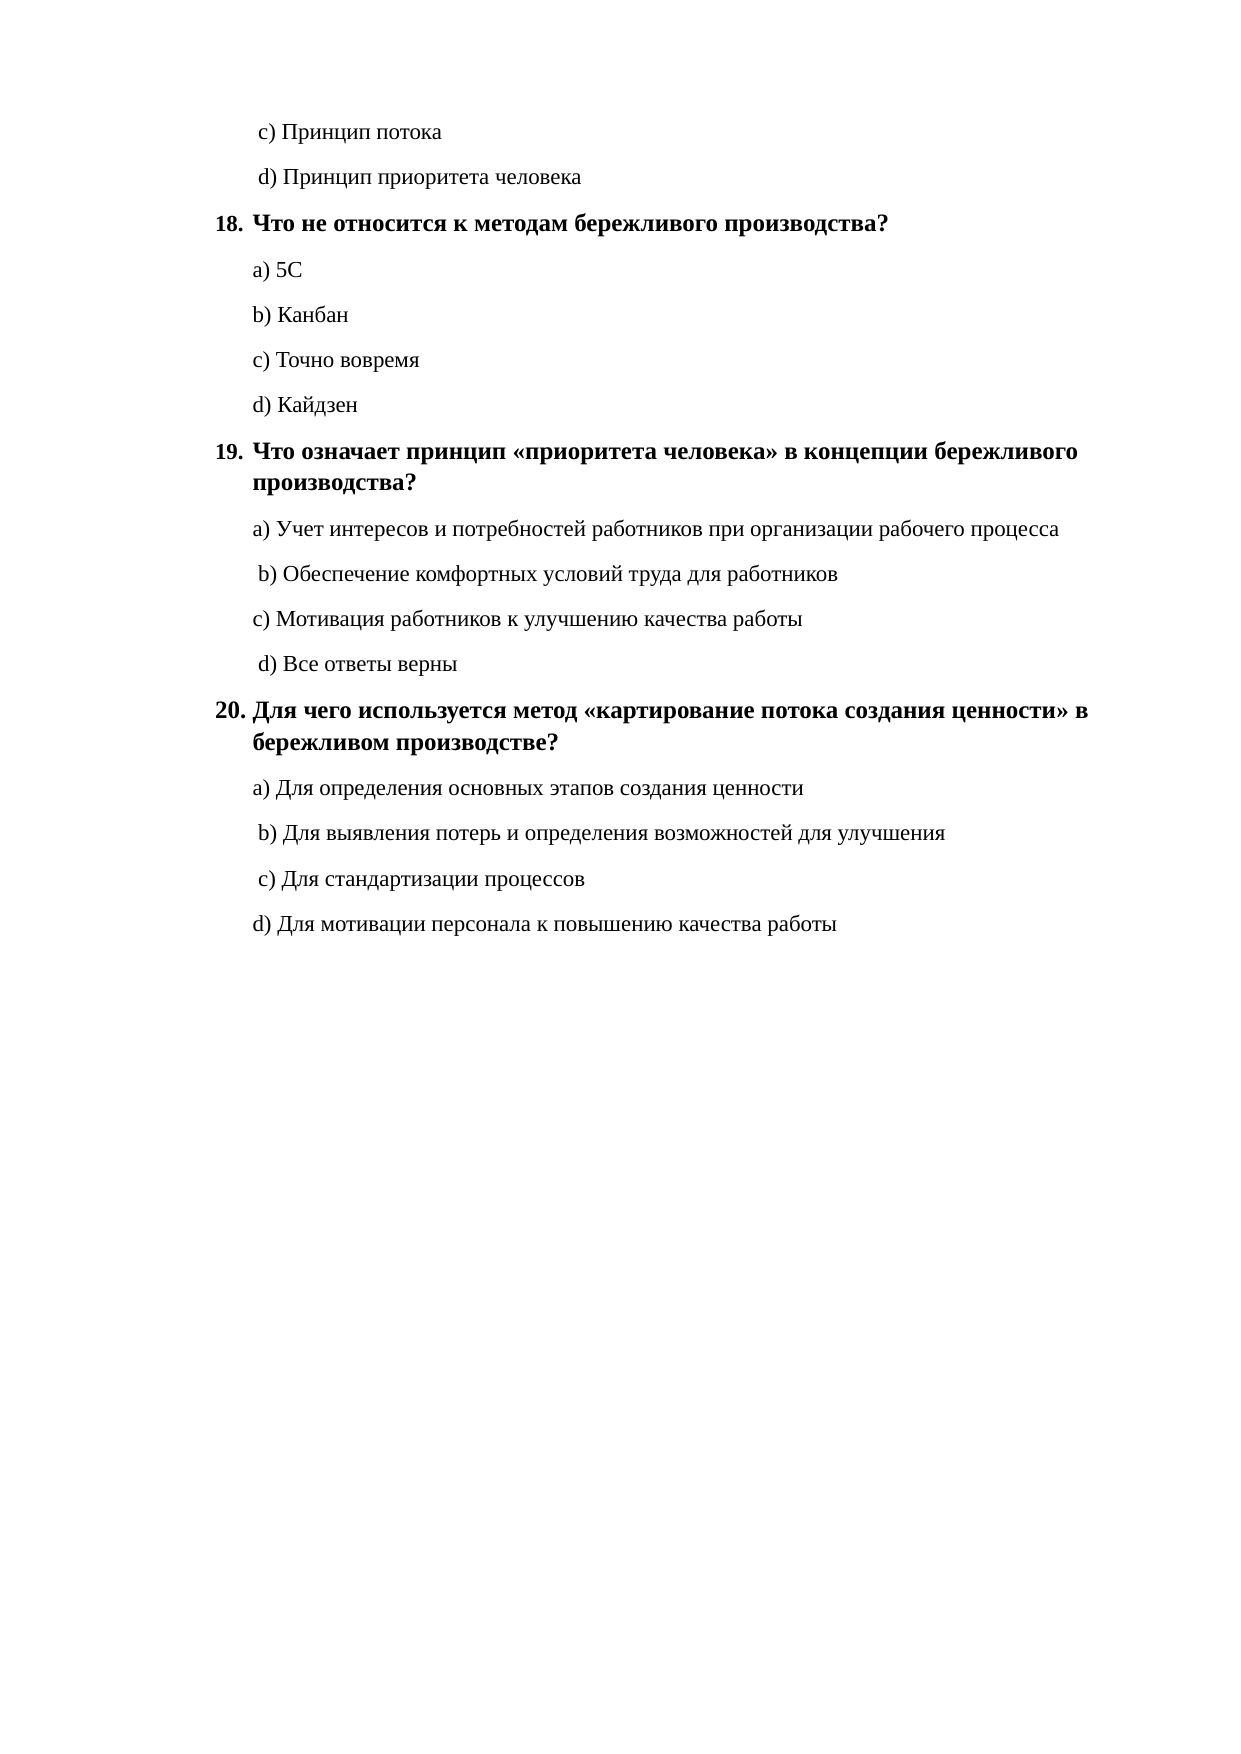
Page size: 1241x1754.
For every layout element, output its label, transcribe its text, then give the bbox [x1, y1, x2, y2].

text b) Для выявления потерь и определения возможностей для улучшения [252, 819, 1152, 846]
text b) Канбан [252, 301, 1152, 327]
text d) Принцип приоритета человека [252, 163, 1152, 189]
text d) Кайдзен [252, 391, 1152, 418]
text c) Принцип потока [252, 118, 1152, 144]
text a) Учет интересов и потребностей работников при организации рабочего процесса [252, 515, 1152, 542]
list Что не относится к методам бережливого производства? [215, 208, 1152, 237]
text c) Мотивация работников к улучшению качества работы [252, 605, 1152, 632]
list Что означает принцип «приоритета человека» в концепции бережливого производства? [215, 436, 1152, 496]
list Для чего используется метод «картирование потока создания ценности» в бережливом производстве? [215, 696, 1152, 755]
text a) Для определения основных этапов создания ценности [252, 774, 1152, 801]
text c) Для стандартизации процессов [252, 864, 1152, 891]
text c) Точно вовремя [252, 346, 1152, 373]
text d) Для мотивации персонала к повышению качества работы [252, 910, 1152, 936]
text d) Все ответы верны [252, 651, 1152, 677]
text a) 5С [252, 256, 1152, 282]
text b) Обеспечение комфортных условий труда для работников [252, 560, 1152, 587]
